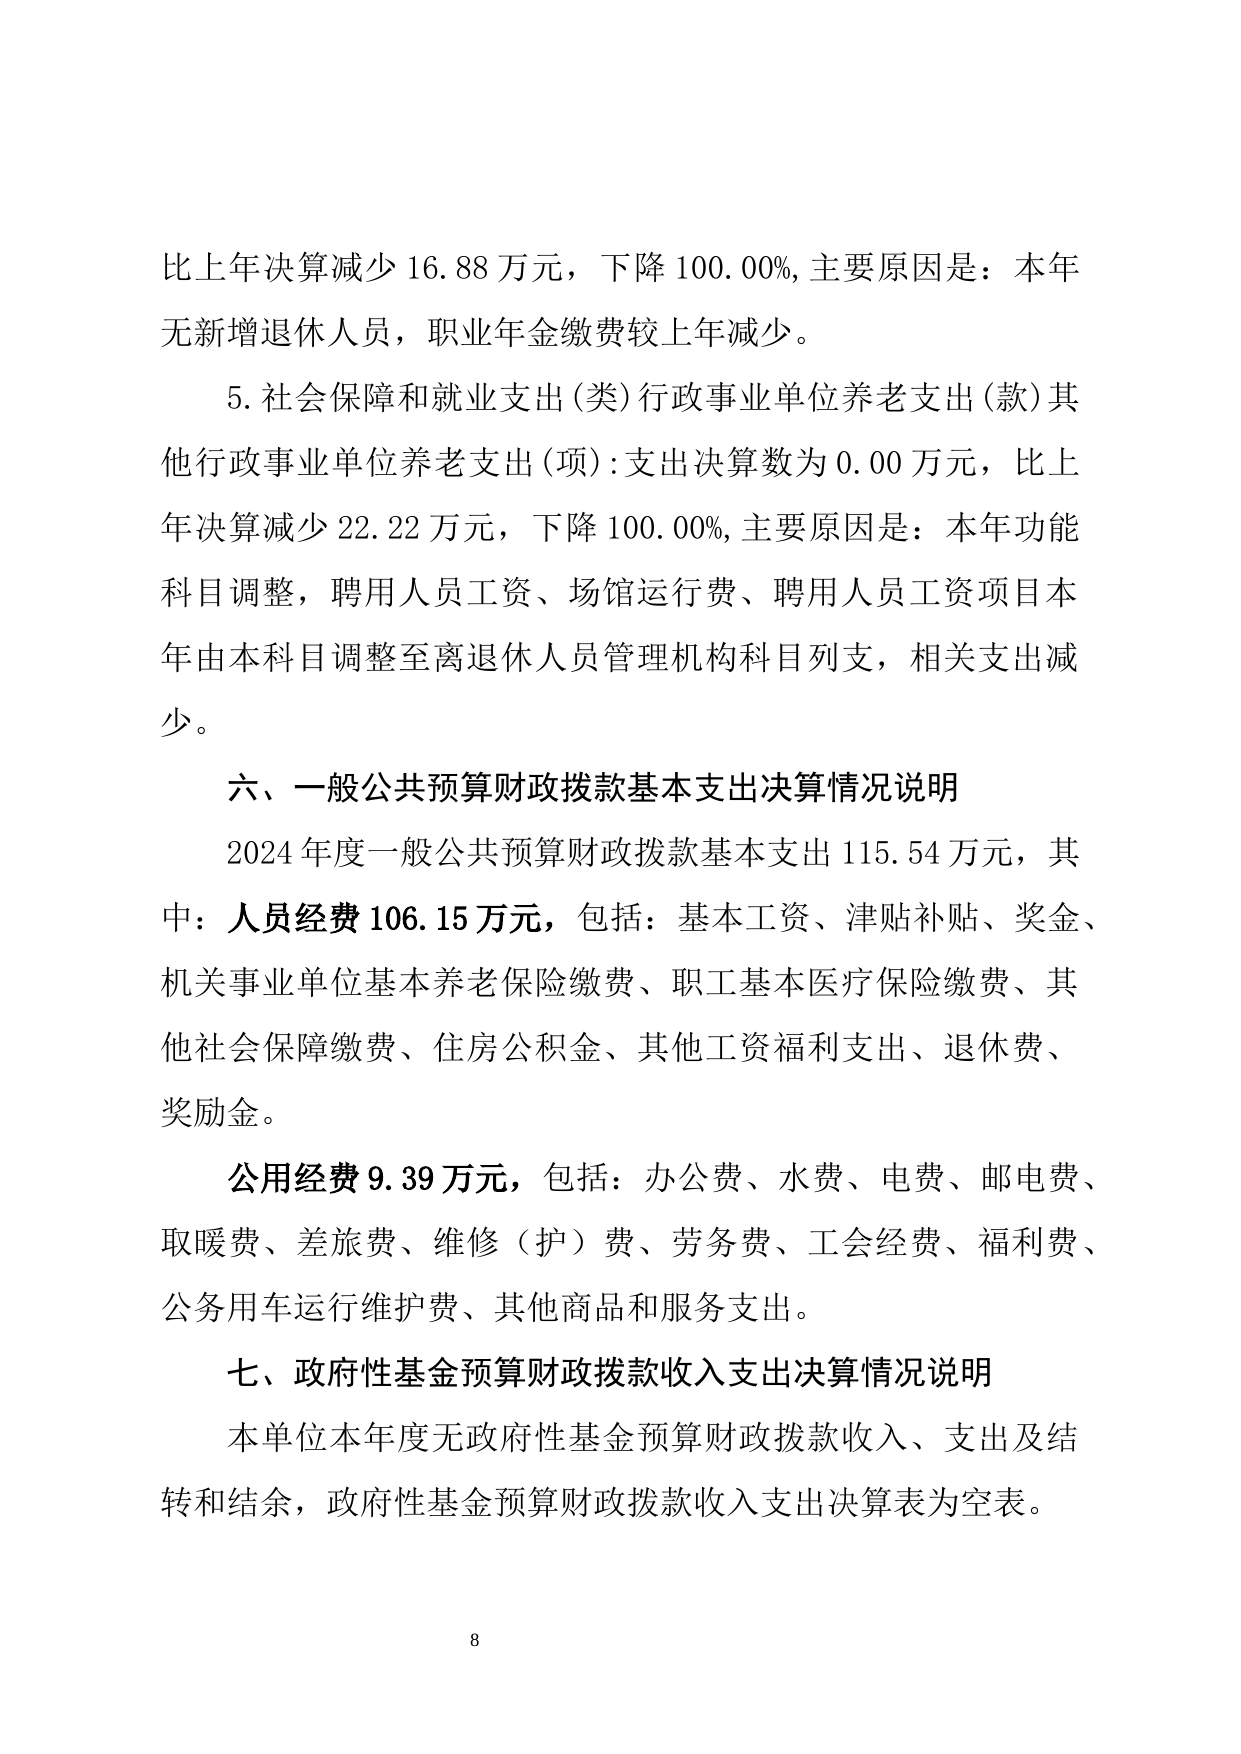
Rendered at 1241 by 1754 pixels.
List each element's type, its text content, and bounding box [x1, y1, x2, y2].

text 公用经费9.39万元，包括：办公费、水费、电费、邮电费、取暖费、差旅费、维修（护）费、劳务费、工会经费、福利费、公务用车运行维护费、其他商品和服务支出。 [159, 1143, 1081, 1338]
text 5.社会保障和就业支出(类)行政事业单位养老支出(款)其他行政事业单位养老支出(项):支出决算数为0.00万元，比上年决算减少22.22万元，下降100.00%,主要原因是：本年功能科目调整，聘用人员工资、场馆运行费、聘用人员工资项目本年由本科目调整至离退休人员管理机构科目列支，相关支出减少。 [159, 363, 1081, 753]
text 七、政府性基金预算财政拨款收入支出决算情况说明 [159, 1338, 1081, 1403]
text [159, 233, 1081, 363]
text 本单位本年度无政府性基金预算财政拨款收入、支出及结转和结余，政府性基金预算财政拨款收入支出决算表为空表。 [159, 1403, 1081, 1533]
text 2024年度一般公共预算财政拨款基本支出115.54万元，其中：人员经费106.15万元，包括：基本工资、津贴补贴、奖金、机关事业单位基本养老保险缴费、职工基本医疗保险缴费、其他社会保障缴费、住房公积金、其他工资福利支出、退休费、奖励金。 [159, 818, 1081, 1143]
text 六、一般公共预算财政拨款基本支出决算情况说明 [159, 753, 1081, 818]
